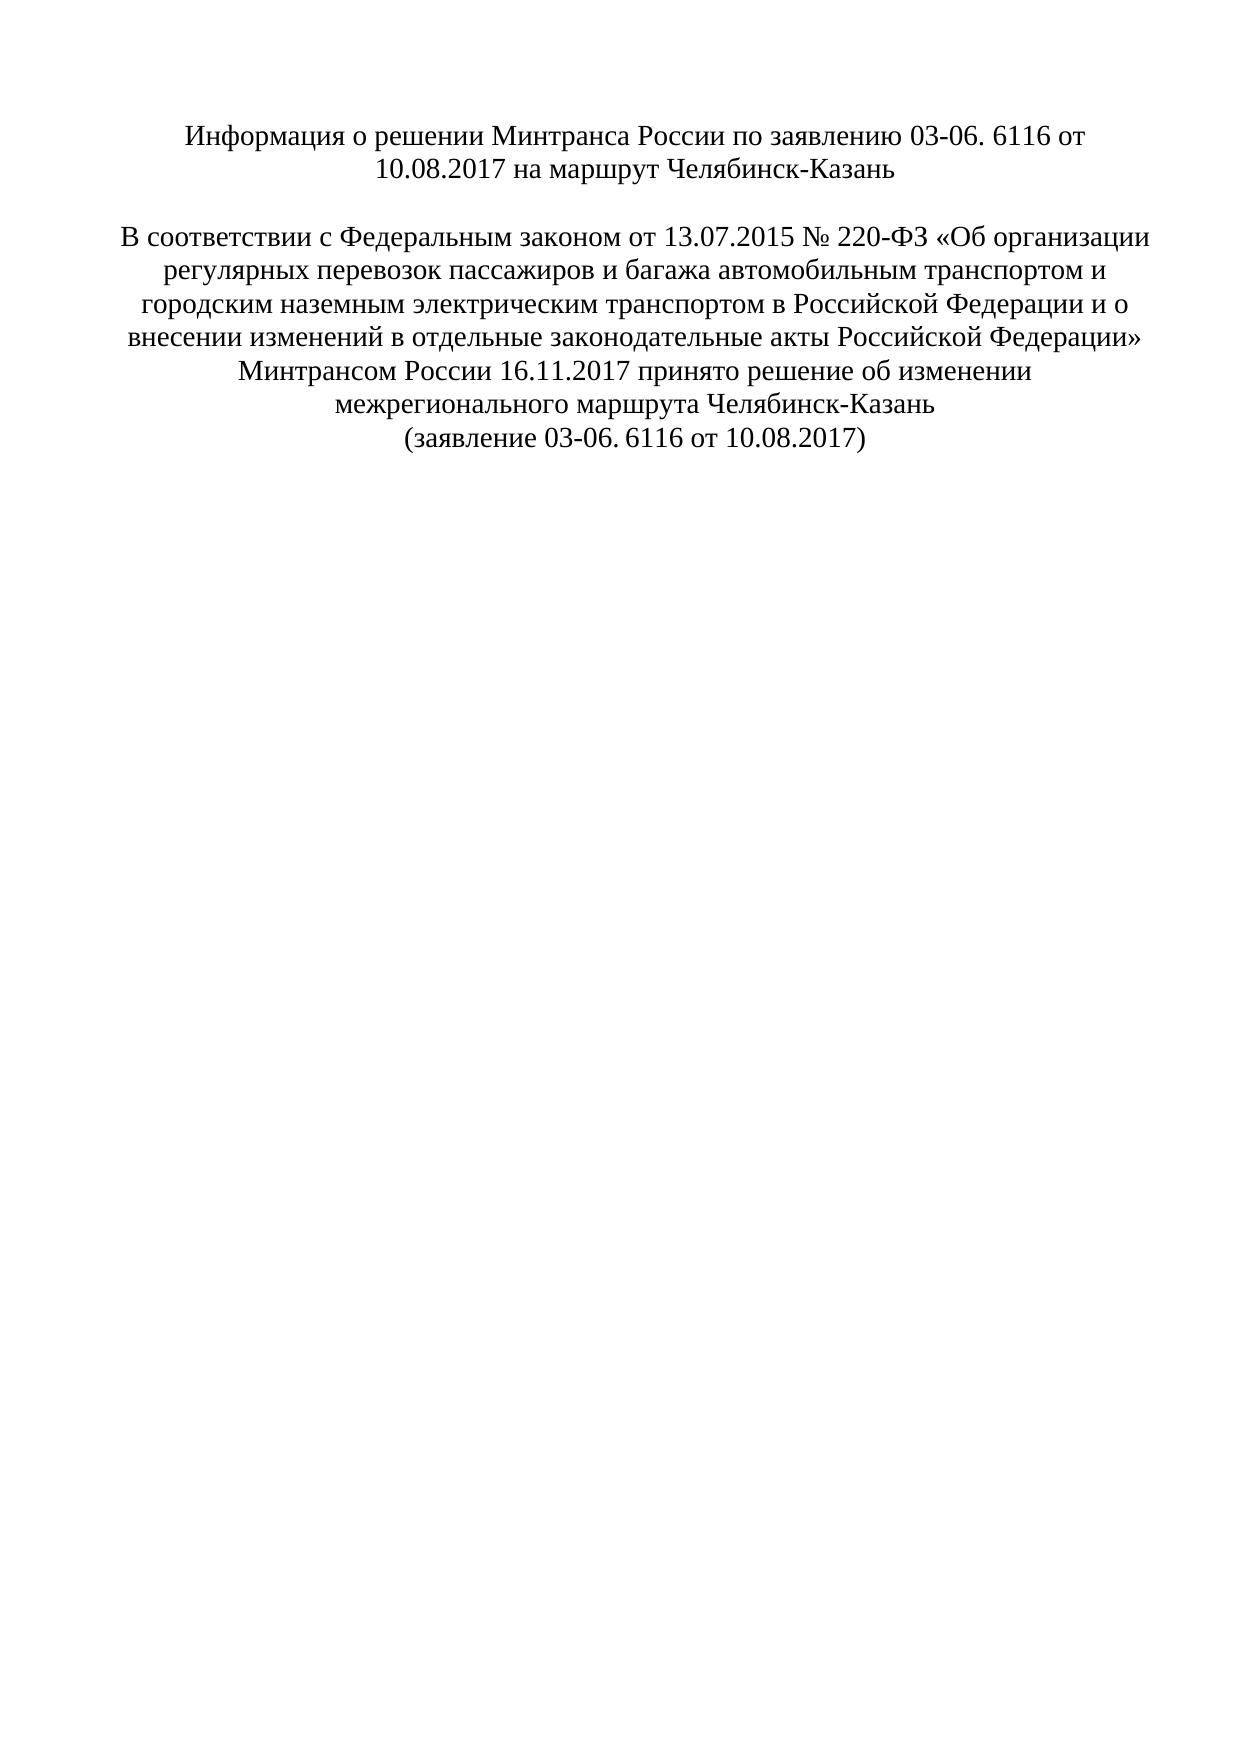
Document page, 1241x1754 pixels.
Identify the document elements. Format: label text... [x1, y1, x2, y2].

text (заявление 03-06. 6116 от 10.08.2017) [118, 420, 1152, 453]
text Информация о решении Минтранса России по заявлению 03-06. 6116 от 10.08.2017 на маршрут Челябинск-Казань [118, 118, 1152, 185]
text В соответствии с Федеральным законом от 13.07.2015 № 220-ФЗ «Об организации регулярных перевозок пассажиров и багажа автомобильным транспортом и городским наземным электрическим транспортом в Российской Федерации и о внесении изменений в отдельные законодательные акты Российской Федерации» Минтрансом России 16.11.2017 принято решение об изменении межрегионального маршрута Челябинск-Казань [118, 219, 1152, 420]
